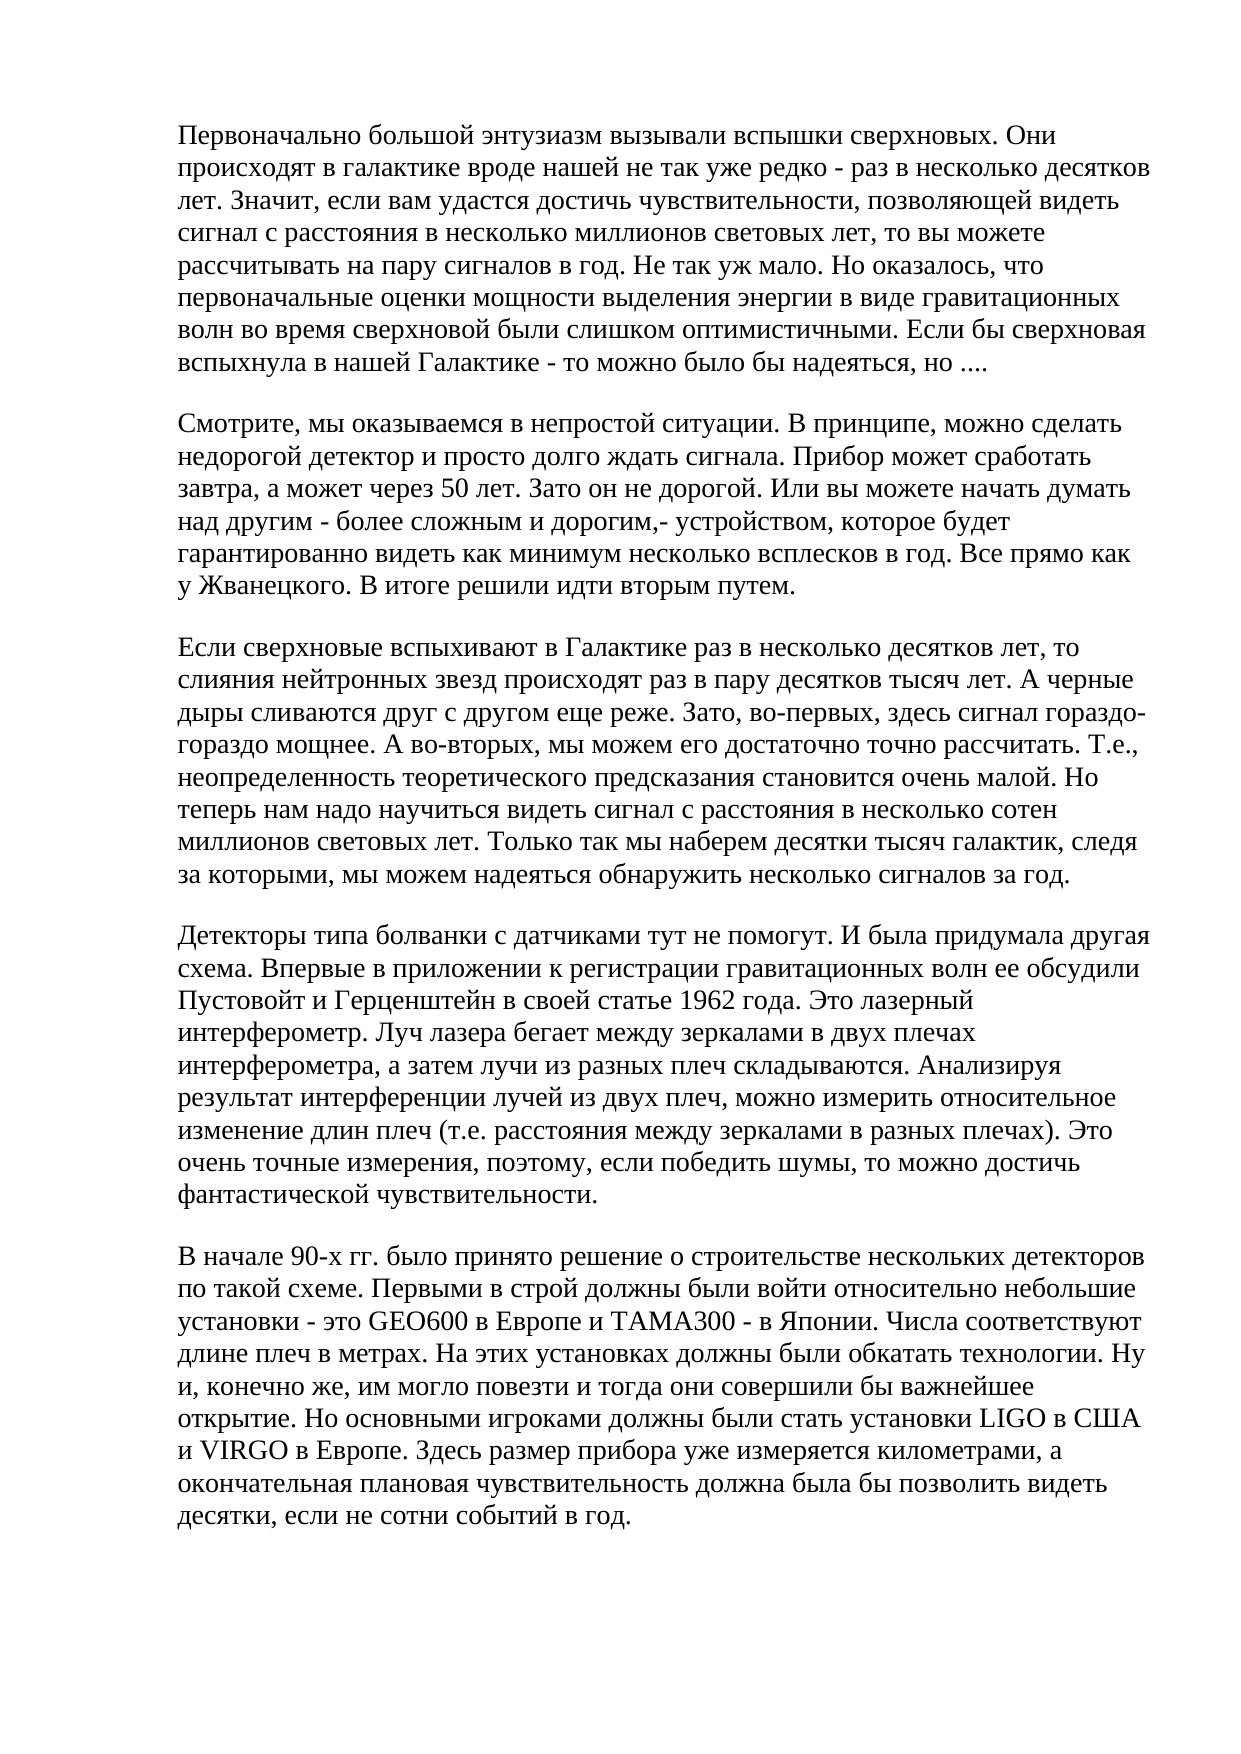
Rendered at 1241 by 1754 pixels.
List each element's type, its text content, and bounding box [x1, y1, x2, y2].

text В начале 90-х гг. было принято решение о строительстве нескольких детекторов по такой схеме. Первыми в строй должны были войти относительно небольшие установки - это GEO600 в Европе и TAMA300 - в Японии. Числа соответствуют длине плеч в метрах. На этих установках должны были обкатать технологии. Ну и, конечно же, им могло повезти и тогда они совершили бы важнейшее открытие. Но основными игроками должны были стать установки LIGO в США и VIRGO в Европе. Здесь размер прибора уже измеряется километрами, а окончательная плановая чувствительность должна была бы позволить видеть десятки, если не сотни событий в год. [177, 1239, 1152, 1531]
text Первоначально большой энтузиазм вызывали вспышки сверхновых. Они происходят в галактике вроде нашей не так уже редко - раз в несколько десятков лет. Значит, если вам удастся достичь чувствительности, позволяющей видеть сигнал с расстояния в несколько миллионов световых лет, то вы можете рассчитывать на пару сигналов в год. Не так уж мало. Но оказалось, что первоначальные оценки мощности выделения энергии в виде гравитационных волн во время сверхновой были слишком оптимистичными. Если бы сверхновая вспыхнула в нашей Галактике - то можно было бы надеяться, но .... [177, 118, 1152, 377]
text Если сверхновые вспыхивают в Галактике раз в несколько десятков лет, то слияния нейтронных звезд происходят раз в пару десятков тысяч лет. А черные дыры сливаются друг с другом еще реже. Зато, во-первых, здесь сигнал гораздо-гораздо мощнее. А во-вторых, мы можем его достаточно точно рассчитать. Т.е., неопределенность теоретического предсказания становится очень малой. Но теперь нам надо научиться видеть сигнал с расстояния в несколько сотен миллионов световых лет. Только так мы наберем десятки тысяч галактик, следя за которыми, мы можем надеяться обнаружить несколько сигналов за год. [177, 630, 1152, 889]
text Детекторы типа болванки с датчиками тут не помогут. И была придумала другая схема. Впервые в приложении к регистрации гравитационных волн ее обсудили Пустовойт и Герценштейн в своей статье 1962 года. Это лазерный интерферометр. Луч лазера бегает между зеркалами в двух плечах интерферометра, а затем лучи из разных плеч складываются. Анализируя результат интерференции лучей из двух плеч, можно измерить относительное изменение длин плеч (т.е. расстояния между зеркалами в разных плечах). Это очень точные измерения, поэтому, если победить шумы, то можно достичь фантастической чувствительности. [177, 918, 1152, 1210]
text Смотрите, мы оказываемся в непростой ситуации. В принципе, можно сделать недорогой детектор и просто долго ждать сигнала. Прибор может сработать завтра, а может через 50 лет. Зато он не дорогой. Или вы можете начать думать над другим - более сложным и дорогим,- устройством, которое будет гарантированно видеть как минимум несколько всплесков в год. Все прямо как у Жванецкого. В итоге решили идти вторым путем. [177, 406, 1152, 601]
